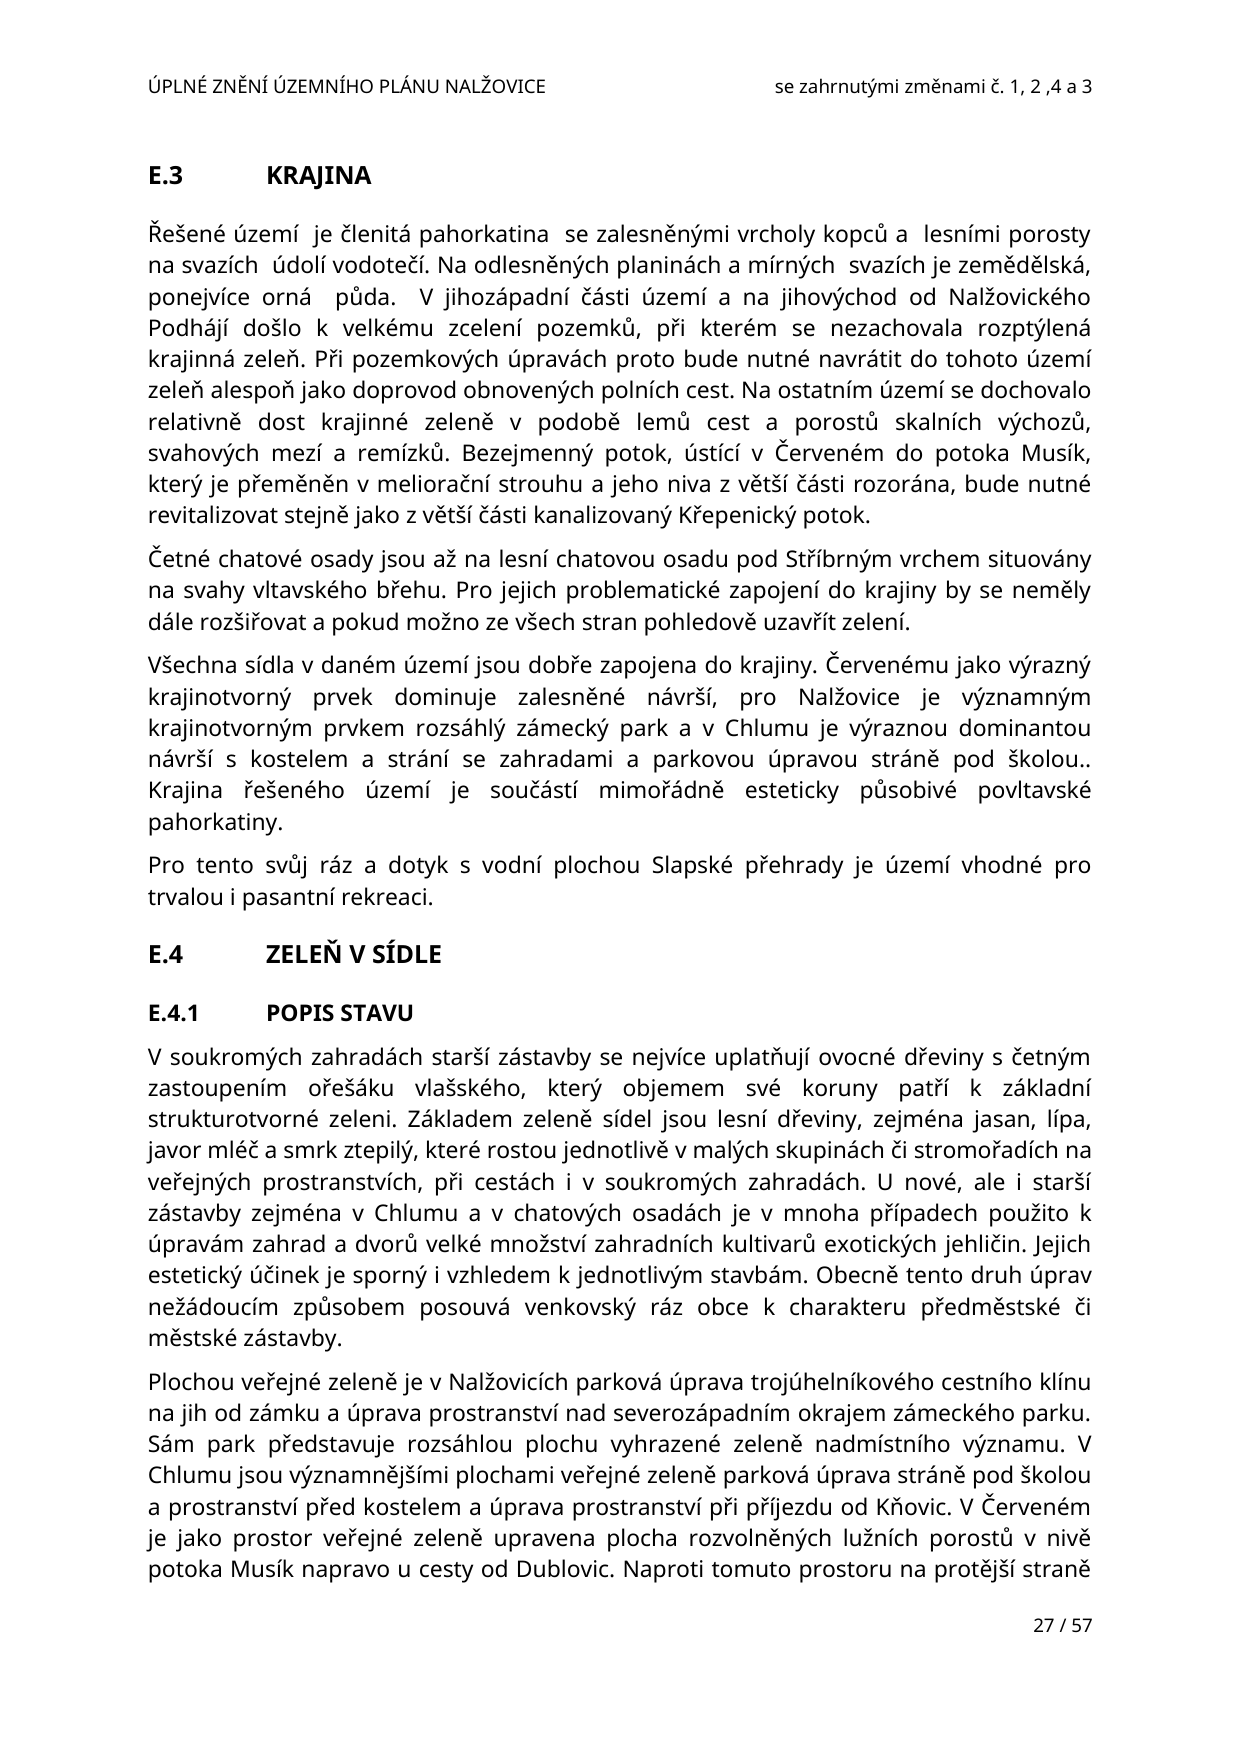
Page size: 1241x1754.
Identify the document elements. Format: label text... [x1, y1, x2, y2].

text ZELEŇ V SÍDLE [148, 937, 1093, 971]
text V soukromých zahradách starší zástavby se nejvíce uplatňují ovocné dřeviny s četným zastoupením ořešáku vlašského, který objemem své koruny patří k základní strukturotvorné zeleni. Základem zeleně sídel jsou lesní dřeviny, zejména jasan, lípa, javor mléč a smrk ztepilý, které rostou jednotlivě v malých skupinách či stromořadích na veřejných prostranstvích, při cestách i v soukromých zahradách. U nové, ale i starší zástavby zejména v Chlumu a v chatových osadách je v mnoha případech použito k úpravám zahrad a dvorů velké množství zahradních kultivarů exotických jehličin. Jejich estetický účinek je sporný i vzhledem k jednotlivým stavbám. Obecně tento druh úprav nežádoucím způsobem posouvá venkovský ráz obce k charakteru předměstské či městské zástavby. [148, 1040, 1093, 1353]
text Řešené území je členitá pahorkatina se zalesněnými vrcholy kopců a lesními porosty na svazích údolí vodotečí. Na odlesněných planinách a mírných svazích je zemědělská, ponejvíce orná půda. V jihozápadní části území a na jihovýchod od Nalžovického Podhájí došlo k velkému zcelení pozemků, při kterém se nezachovala rozptýlená krajinná zeleň. Při pozemkových úpravách proto bude nutné navrátit do tohoto území zeleň alespoň jako doprovod obnovených polních cest. Na ostatním území se dochovalo relativně dost krajinné zeleně v podobě lemů cest a porostů skalních výchozů, svahových mezí a remízků. Bezejmenný potok, ústící v Červeném do potoka Musík, který je přeměněn v meliorační strouhu a jeho niva z větší části rozorána, bude nutné revitalizovat stejně jako z větší části kanalizovaný Křepenický potok. [148, 218, 1093, 530]
text Pro tento svůj ráz a dotyk s vodní plochou Slapské přehrady je území vhodné pro trvalou i pasantní rekreaci. [148, 849, 1093, 912]
text KRAJINA [148, 158, 1093, 192]
text Popis stavu [148, 997, 1093, 1028]
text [148, 1365, 1093, 1584]
text Četné chatové osady jsou až na lesní chatovou osadu pod Stříbrným vrchem situovány na svahy vltavského břehu. Pro jejich problematické zapojení do krajiny by se neměly dále rozšiřovat a pokud možno ze všech stran pohledově uzavřít zelení. [148, 543, 1093, 637]
text Všechna sídla v daném území jsou dobře zapojena do krajiny. Červenému jako výrazný krajinotvorný prvek dominuje zalesněné návrší, pro Nalžovice je významným krajinotvorným prvkem rozsáhlý zámecký park a v Chlumu je výraznou dominantou návrší s kostelem a strání se zahradami a parkovou úpravou stráně pod školou.. Krajina řešeného území je součástí mimořádně esteticky působivé povltavské pahorkatiny. [148, 649, 1093, 837]
